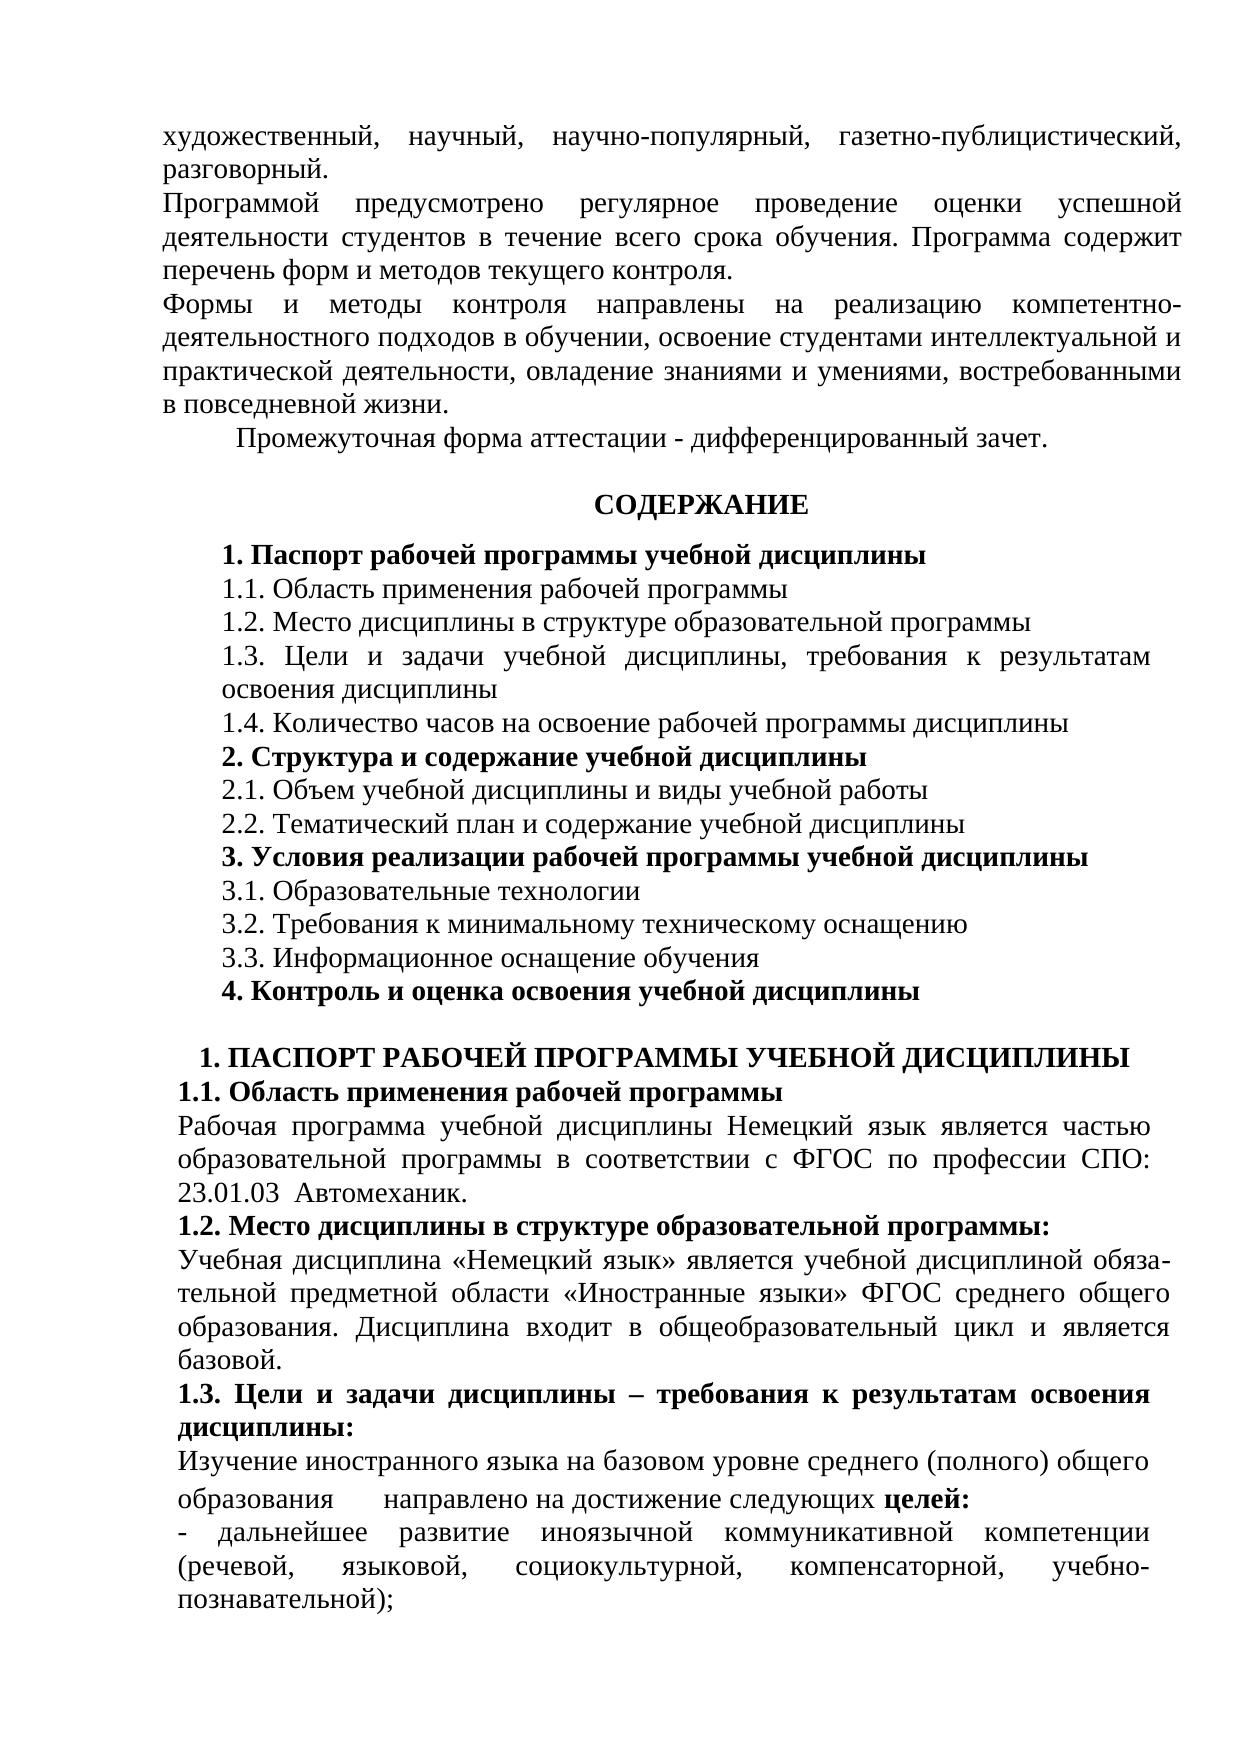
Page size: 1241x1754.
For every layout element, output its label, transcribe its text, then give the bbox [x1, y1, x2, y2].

text 3.3. Информационное оснащение обучения [221, 940, 1152, 973]
text 1.1. Область применения рабочей программы [221, 571, 1152, 604]
text 3.1. Образовательные технологии [221, 873, 1152, 906]
text Промежуточная форма аттестации - дифференцированный зачет. [177, 420, 1182, 453]
text 1.1. Область применения рабочей программы [177, 1074, 1171, 1108]
text 3. Условия реализации рабочей программы учебной дисциплины [221, 839, 1152, 873]
text Программой предусмотрено регулярное проведение оценки успешной деятельности студентов в течение всего срока обучения. Программа содержит перечень форм и методов текущего контроля. [162, 185, 1182, 286]
text 1.2. Место дисциплины в структуре образовательной программы [221, 604, 1152, 638]
text 2.2. Тематический план и содержание учебной дисциплины [221, 806, 1152, 839]
text СОДЕРЖАНИЕ [177, 487, 1152, 521]
text 1. паспорт Рабочей ПРОГРАММЫ УЧЕБНОЙ ДИСЦИПЛИНЫ [177, 1041, 1152, 1074]
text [177, 1514, 1152, 1615]
text 3.2. Требования к минимальному техническому оснащению [221, 906, 1152, 940]
text 2. Структура и содержание учебной дисциплины [221, 739, 1152, 772]
text Формы и методы контроля направлены на реализацию компетентно-деятельностного подходов в обучении, освоение студентами интеллектуальной и практической деятельности, овладение знаниями и умениями, востребованными в повседневной жизни. [162, 286, 1182, 420]
text 1.4. Количество часов на освоение рабочей программы дисциплины [221, 705, 1152, 739]
text Рабочая программа учебной дисциплины Немецкий язык является частью образовательной программы в соответствии с ФГОС по профессии СПО: 23.01.03 Автомеханик. [177, 1108, 1152, 1208]
text 1.2. Место дисциплины в структуре образовательной программы: [177, 1208, 1171, 1242]
text 2.1. Объем учебной дисциплины и виды учебной работы [221, 772, 1152, 806]
text 1.3. Цели и задачи учебной дисциплины, требования к результатам освоения дисциплины [221, 638, 1152, 705]
text 1.3. Цели и задачи дисциплины – требования к результатам освоения дисциплины: [177, 1376, 1152, 1443]
text Учебная дисциплина «Немецкий язык» является учебной дисциплиной обязательной предметной области «Иностранные языки» ФГОС среднего общего образования. Дисциплина входит в общеобразовательный цикл и является базовой. [177, 1242, 1171, 1376]
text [162, 118, 1182, 185]
text 4. Контроль и оценка освоения учебной дисциплины [221, 973, 1152, 1007]
text Изучение иностранного языка на базовом уровне среднего (полного) общего образованиянаправлено на достижение следующих целей: [177, 1443, 1152, 1514]
text 1. Паспорт рабочей программы учебной дисциплины [221, 537, 1152, 571]
